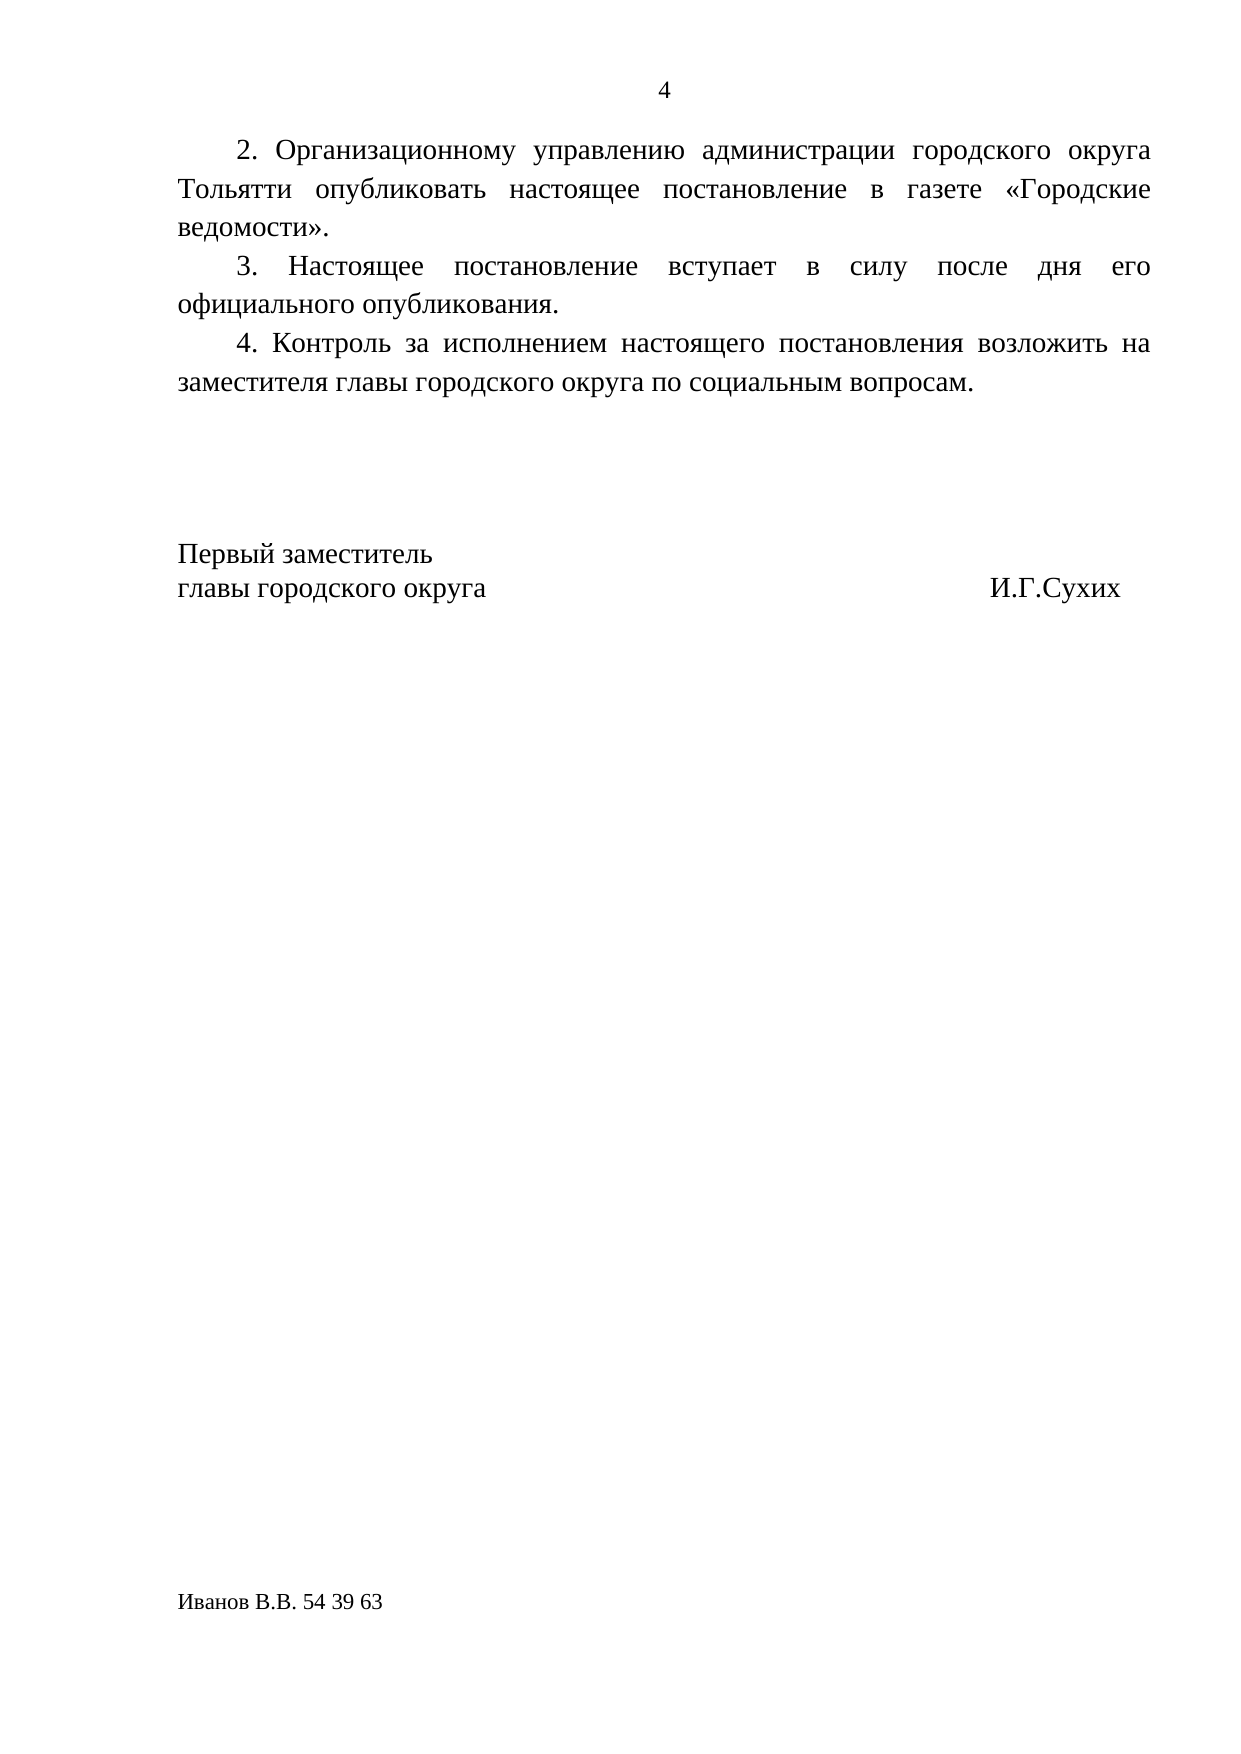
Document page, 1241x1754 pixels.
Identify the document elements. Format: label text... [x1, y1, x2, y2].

text Иванов В.В. 54 39 63 [177, 1588, 1152, 1614]
text 4. Контроль за исполнением настоящего постановления возложить на заместителя главы городского округа по социальным вопросам. [177, 325, 1152, 397]
text Первый заместитель [177, 536, 1152, 570]
text главы городского округа И.Г.Сухих [177, 570, 1152, 637]
text 3. Настоящее постановление вступает в силу после дня его официального опубликования. [177, 248, 1152, 320]
text 2. Организационному управлению администрации городского округа Тольятти опубликовать настоящее постановление в газете «Городские ведомости». [177, 132, 1152, 243]
